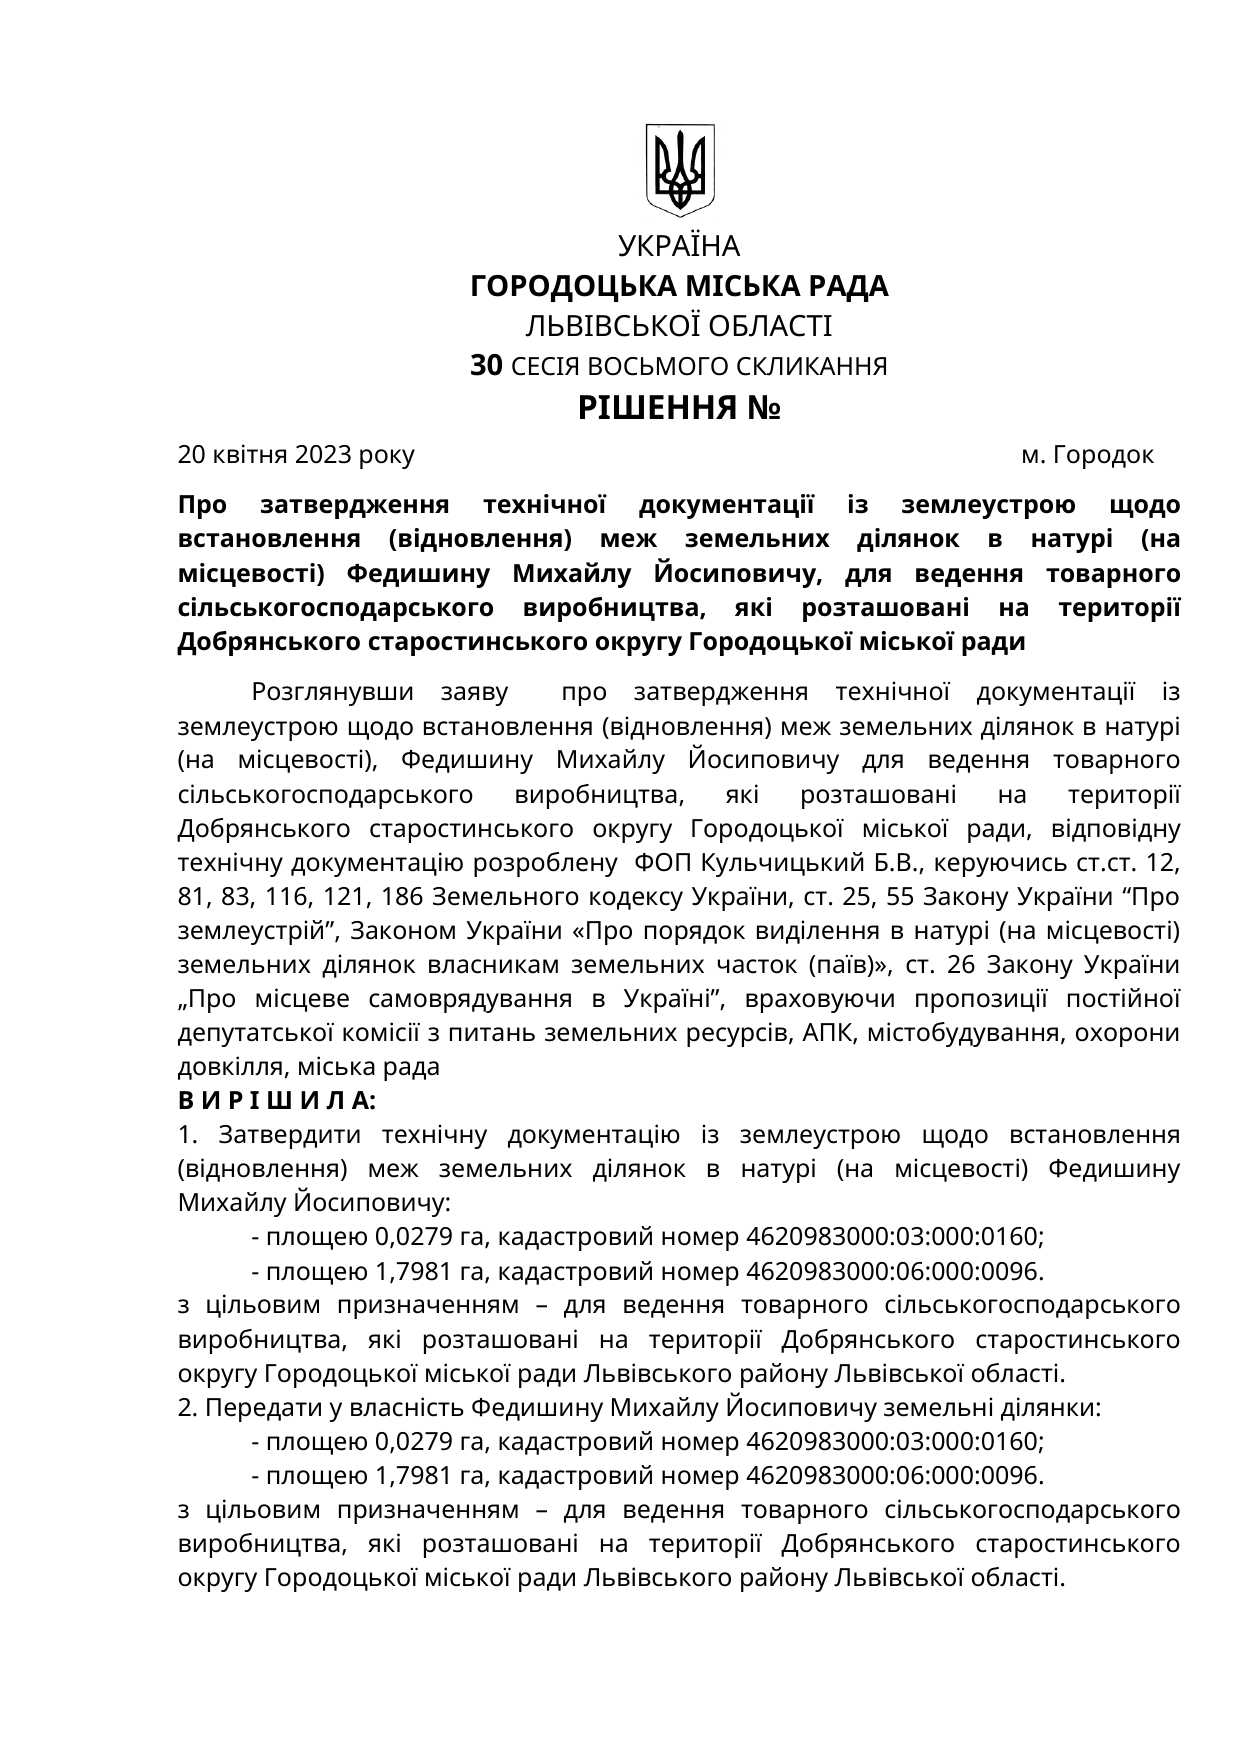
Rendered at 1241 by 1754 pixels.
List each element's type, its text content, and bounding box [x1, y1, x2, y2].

text з цільовим призначенням – для ведення товарного сільськогосподарського виробництва, які розташовані на території Добрянського старостинського округу Городоцької міської ради Львівського району Львівської області. [177, 1492, 1182, 1594]
text з цільовим призначенням – для ведення товарного сільськогосподарського виробництва, які розташовані на території Добрянського старостинського округу Городоцької міської ради Львівського району Львівської області. [177, 1287, 1182, 1389]
picture [633, 118, 726, 222]
text 20 квітня 2023 року м. Городок [177, 436, 1181, 470]
text Розглянувши заяву про затвердження технічної документації із землеустрою щодо встановлення (відновлення) меж земельних ділянок в натурі (на місцевості), Федишину Михайлу Йосиповичу для ведення товарного сільськогосподарського виробництва, які розташовані на території Добрянського старостинського округу Городоцької міської ради, відповідну технічну документацію розроблену ФОП Кульчицький Б.В., керуючись ст.ст. 12, 81, 83, 116, 121, 186 Земельного кодексу України, ст. 25, 55 Закону України “Про землеустрій”, Законом України «Про порядок виділення в натурі (на місцевості) земельних ділянок власникам земельних часток (паїв)», ст. 26 Закону України „Про місцеве самоврядування в Україні”, враховуючи пропозиції постійної депутатської комісії з питань земельних ресурсів, АПК, містобудування, охорони довкілля, міська рада [177, 674, 1182, 1083]
text 1. Затвердити технічну документацію із землеустрою щодо встановлення (відновлення) меж земельних ділянок в натурі (на місцевості) Федишину Михайлу Йосиповичу: [177, 1117, 1182, 1219]
text ГОРОДОЦЬКА МІСЬКА РАДА [177, 265, 1181, 305]
text ЛЬВІВСЬКОЇ ОБЛАСТІ [177, 305, 1181, 344]
text УКРАЇНА [177, 225, 1181, 265]
text 2. Передати у власність Федишину Михайлу Йосиповичу земельні ділянки: [177, 1389, 1182, 1423]
text Про затвердження технічної документації із землеустрою щодо встановлення (відновлення) меж земельних ділянок в натурі (на місцевості) Федишину Михайлу Йосиповичу, для ведення товарного сільськогосподарського виробництва, які розташовані на території Добрянського старостинського округу Городоцької міської ради [177, 487, 1182, 657]
text В И Р І Ш И Л А: [177, 1083, 1182, 1117]
text 30 сесія восьмого скликання [177, 344, 1181, 384]
text - площею 0,0279 га, кадастровий номер 4620983000:03:000:0160; [177, 1219, 1182, 1253]
text - площею 1,7981 га, кадастровий номер 4620983000:06:000:0096. [177, 1457, 1182, 1492]
text - площею 0,0279 га, кадастровий номер 4620983000:03:000:0160; [177, 1423, 1182, 1457]
text РІШЕННЯ № [177, 384, 1181, 429]
text - площею 1,7981 га, кадастровий номер 4620983000:06:000:0096. [177, 1253, 1182, 1287]
